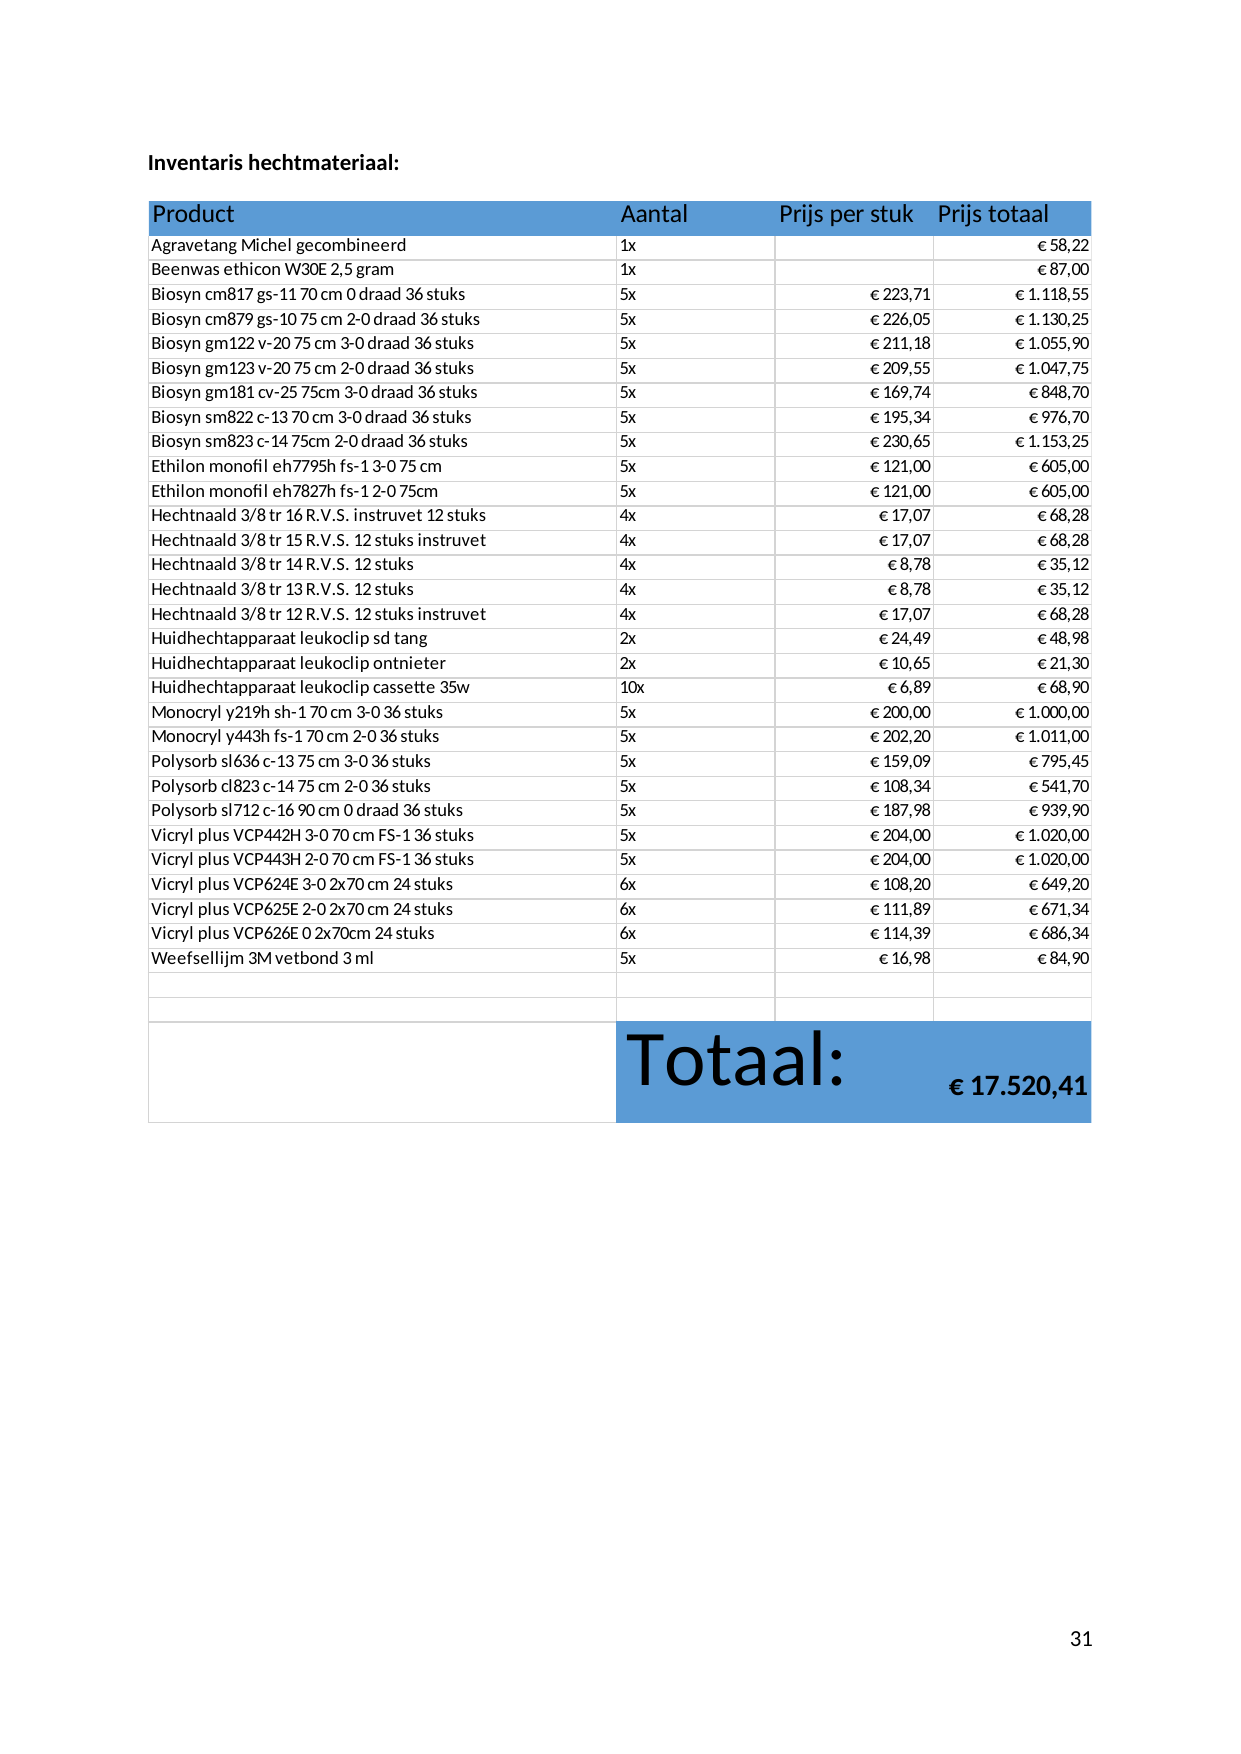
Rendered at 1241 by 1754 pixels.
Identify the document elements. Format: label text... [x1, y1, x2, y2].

text Inventaris hechtmateriaal: [148, 148, 1093, 176]
